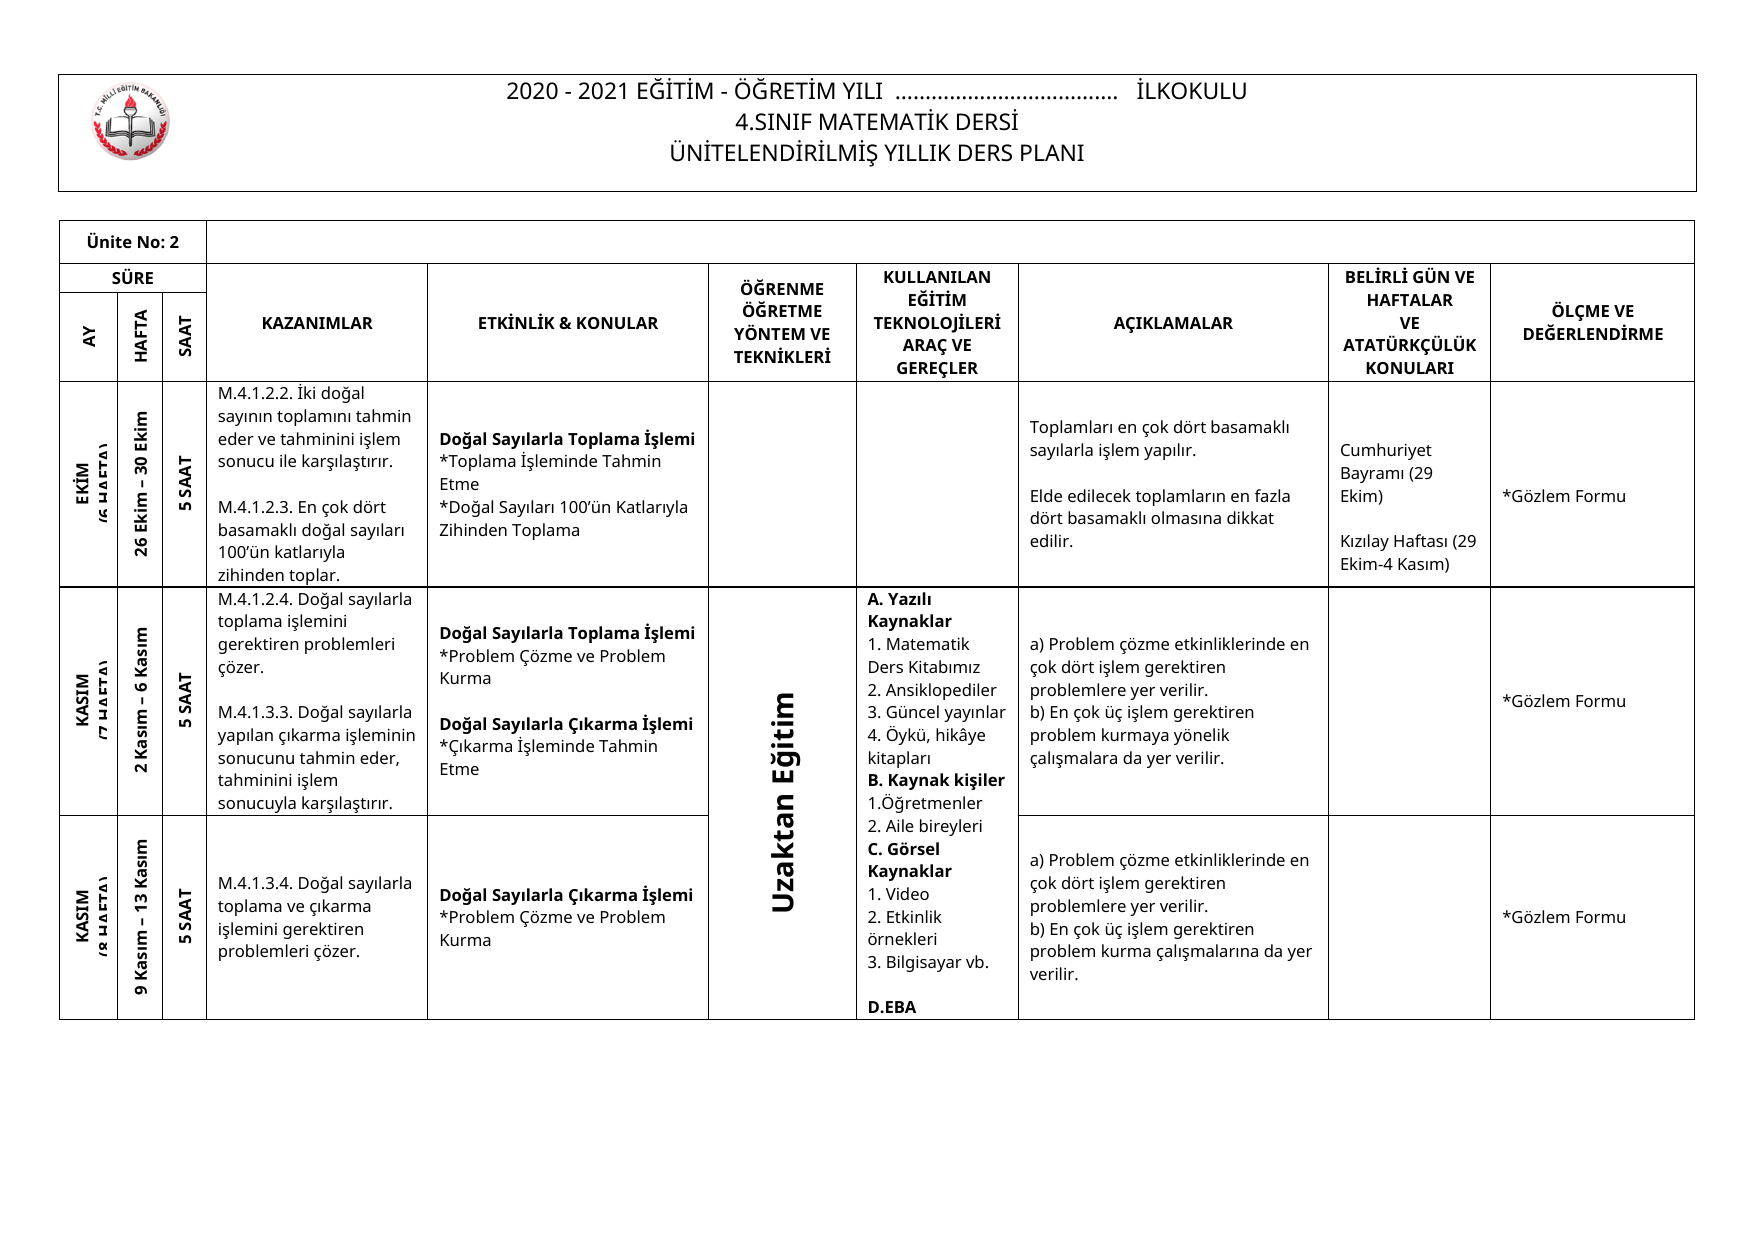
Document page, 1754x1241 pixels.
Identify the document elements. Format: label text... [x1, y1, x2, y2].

table_cell [1329, 588, 1490, 814]
table_cell [709, 382, 856, 586]
table_cell EKİM (6.HAFTA) [60, 382, 117, 586]
table_cell A. Yazılı Kaynaklar 1. Matematik Ders Kitabımız 2. Ansiklopediler 3. Güncel yayınlar 4. Öykü, hikâye kitapları B. Kaynak kişiler 1.Öğretmenler 2. Aile bireyleri C. Görsel Kaynaklar 1. Video 2. Etkinlik örnekleri 3. Bilgisayar vb. D.EBA [857, 588, 1018, 1019]
table_cell 2 Kasım – 6 Kasım [118, 588, 162, 814]
table_cell AY [60, 293, 117, 381]
table_cell KASIM (7.HAFTA) [60, 588, 117, 814]
table_cell a) Problem çözme etkinliklerinde en çok dört işlem gerektiren problemlere yer verilir. b) En çok üç işlem gerektiren problem kurmaya yönelik çalışmalara da yer verilir. [1019, 588, 1328, 814]
table_cell ETKİNLİK & KONULAR [428, 264, 708, 381]
table_cell Doğal Sayılarla Toplama İşlemi *Toplama İşleminde Tahmin Etme *Doğal Sayıları 100’ün Katlarıyla Zihinden Toplama [428, 382, 708, 586]
table_cell Doğal Sayılarla Toplama İşlemi *Problem Çözme ve Problem Kurma Doğal Sayılarla Çıkarma İşlemi *Çıkarma İşleminde Tahmin Etme [428, 588, 708, 814]
table_cell 5 SAAT [163, 588, 206, 814]
table_cell Doğal Sayılarla Çıkarma İşlemi *Problem Çözme ve Problem Kurma [428, 816, 708, 1019]
table_cell AÇIKLAMALAR [1019, 264, 1328, 381]
table_cell [1329, 816, 1490, 1019]
table_cell *Gözlem Formu [1491, 382, 1694, 586]
table_cell BELİRLİ GÜN VE HAFTALAR VE ATATÜRKÇÜLÜK KONULARI [1329, 264, 1490, 381]
table_cell KULLANILAN EĞİTİM TEKNOLOJİLERİ ARAÇ VE GEREÇLER [857, 264, 1018, 381]
table_cell 5 SAAT [163, 382, 206, 586]
table_cell HAFTA [118, 293, 162, 381]
table_cell *Gözlem Formu [1491, 816, 1694, 1019]
table_cell *Gözlem Formu [1491, 588, 1694, 814]
table_header [207, 221, 1694, 263]
table_cell [857, 382, 1018, 586]
picture [85, 77, 175, 167]
table_cell ÖĞRENME ÖĞRETME YÖNTEM VE TEKNİKLERİ [709, 264, 856, 381]
table_cell SÜRE [60, 264, 206, 292]
table_cell Uzaktan Eğitim [709, 588, 856, 1019]
table_cell 5 SAAT [163, 816, 206, 1019]
table_cell M.4.1.2.4. Doğal sayılarla toplama işlemini gerektiren problemleri çözer. M.4.1.3.3. Doğal sayılarla yapılan çıkarma işleminin sonucunu tahmin eder, tahminini işlem sonucuyla karşılaştırır. [207, 588, 427, 814]
table_cell M.4.1.2.2. İki doğal sayının toplamını tahmin eder ve tahminini işlem sonucu ile karşılaştırır. M.4.1.2.3. En çok dört basamaklı doğal sayıları 100’ün katlarıyla zihinden toplar. [207, 382, 427, 586]
table_cell 9 Kasım – 13 Kasım [118, 816, 162, 1019]
table_cell Toplamları en çok dört basamaklı sayılarla işlem yapılır. Elde edilecek toplamların en fazla dört basamaklı olmasına dikkat edilir. [1019, 382, 1328, 586]
table_cell a) Problem çözme etkinliklerinde en çok dört işlem gerektiren problemlere yer verilir. b) En çok üç işlem gerektiren problem kurma çalışmalarına da yer verilir. [1019, 816, 1328, 1019]
table_cell Cumhuriyet Bayramı (29 Ekim) Kızılay Haftası (29 Ekim-4 Kasım) [1329, 382, 1490, 586]
table_cell KASIM (8.HAFTA) [60, 816, 117, 1019]
table_cell SAAT [163, 293, 206, 381]
table_cell KAZANIMLAR [207, 264, 427, 381]
table_cell ÖLÇME VE DEĞERLENDİRME [1491, 264, 1694, 381]
table_cell 26 Ekim – 30 Ekim [118, 382, 162, 586]
table_cell M.4.1.3.4. Doğal sayılarla toplama ve çıkarma işlemini gerektiren problemleri çözer. [207, 816, 427, 1019]
table_header Ünite No: 2 [60, 221, 206, 263]
